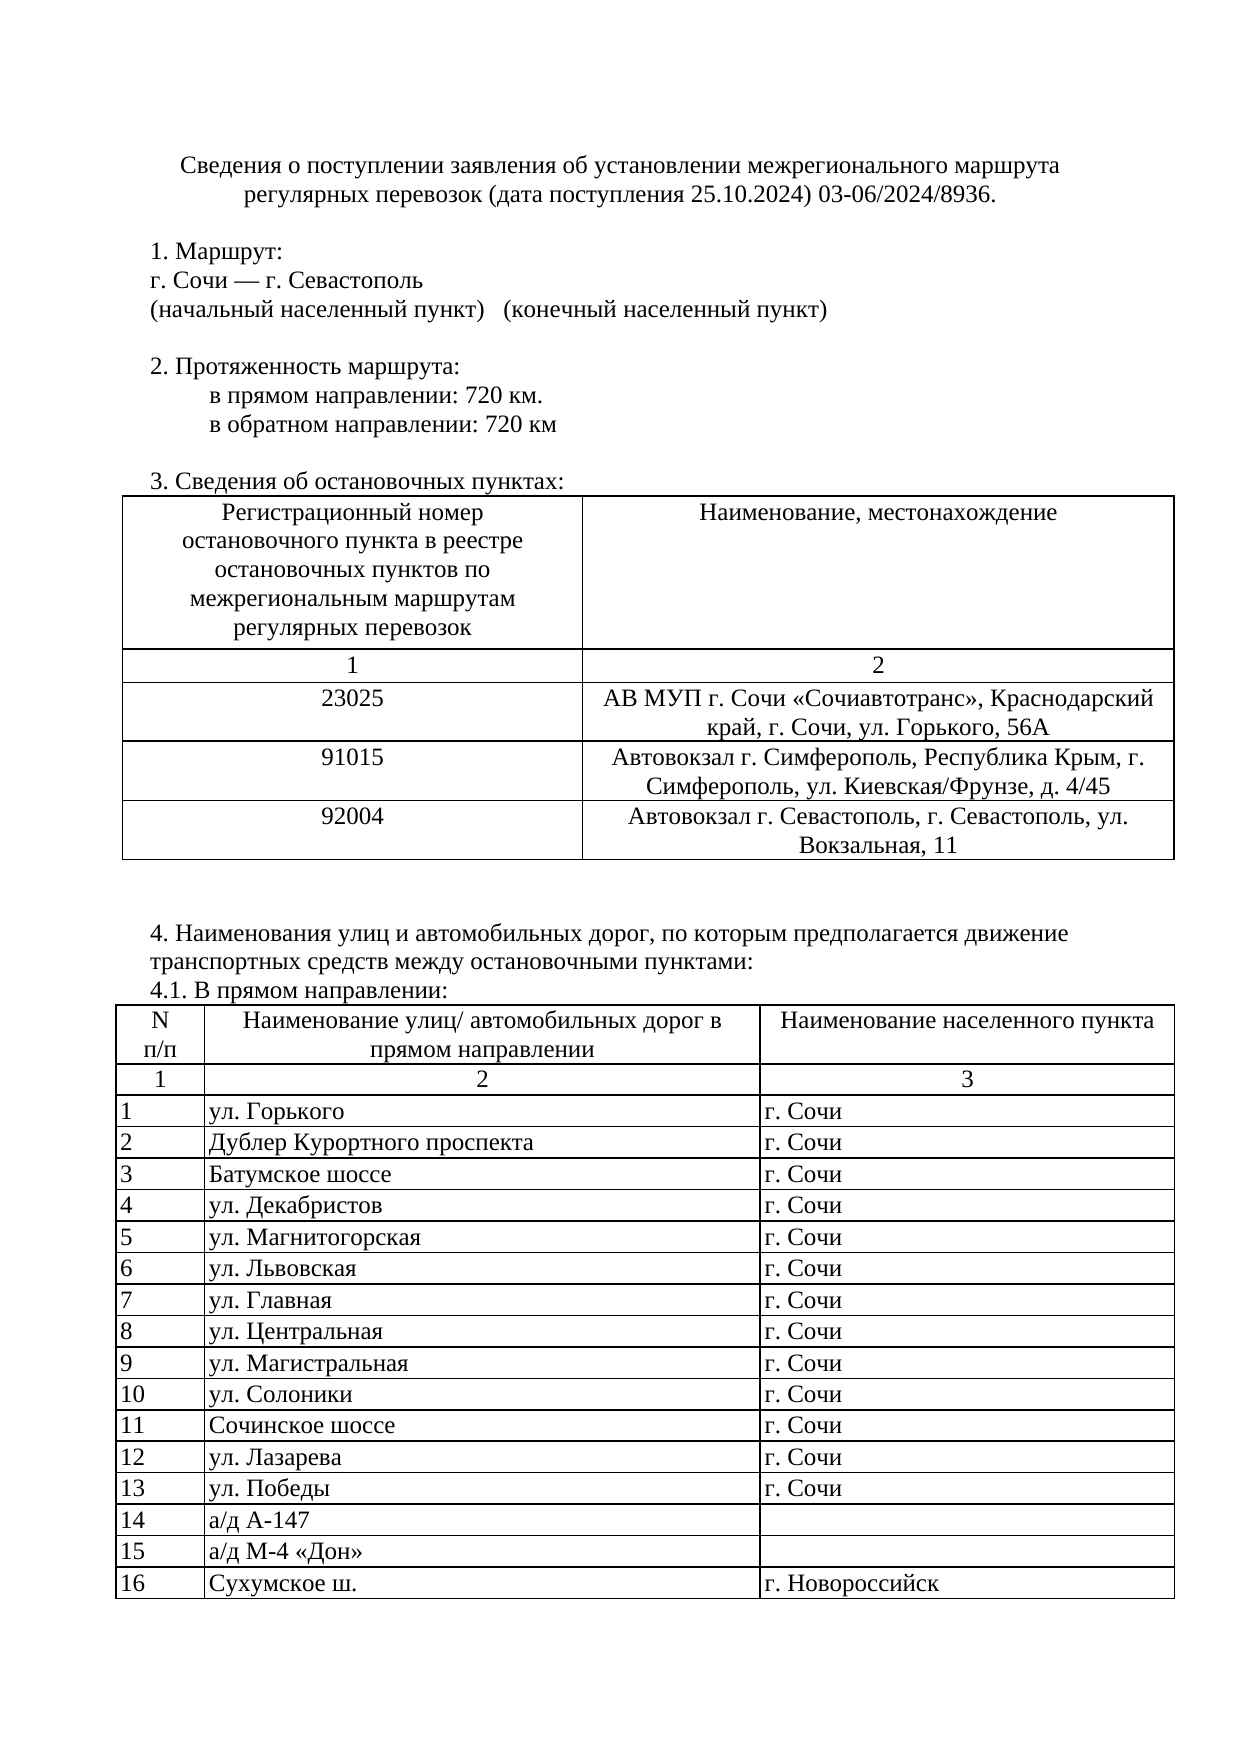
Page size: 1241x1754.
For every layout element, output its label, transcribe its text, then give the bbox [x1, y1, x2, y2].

text г. Сочи — г. Севастополь [150, 265, 1090, 294]
text в прямом направлении: 720 км. [150, 380, 1090, 409]
table_cell 1 [123, 650, 582, 681]
table_cell 11 [117, 1411, 204, 1440]
table_cell 16 [117, 1568, 204, 1598]
table_cell 91015 [123, 742, 582, 799]
table_cell 8 [117, 1316, 204, 1346]
table_cell г. Сочи [761, 1253, 1174, 1283]
table_cell 2 [205, 1065, 759, 1094]
table_cell ул. Победы [205, 1473, 759, 1503]
table_cell 15 [117, 1536, 204, 1566]
table_cell 92004 [123, 801, 582, 858]
table_cell ул. Декабристов [205, 1190, 759, 1220]
table_cell 12 [117, 1442, 204, 1472]
table_cell ул. Магнитогорская [205, 1222, 759, 1252]
table_cell г. Сочи [761, 1379, 1174, 1409]
table_cell г. Сочи [761, 1127, 1174, 1157]
table_cell 3 [117, 1159, 204, 1189]
table_cell 4 [117, 1190, 204, 1220]
table_header Регистрационный номер остановочного пункта в реестре остановочных пунктов по межрегиональным маршрутам регулярных перевозок [123, 497, 582, 648]
table_cell 2 [583, 650, 1173, 681]
table_cell г. Сочи [761, 1316, 1174, 1346]
table_cell Батумское шоссе [205, 1159, 759, 1189]
table_cell 14 [117, 1505, 204, 1535]
table_cell ул. Горького [205, 1096, 759, 1126]
table_cell г. Сочи [761, 1285, 1174, 1314]
table_header Наименование, местонахождение [583, 497, 1173, 648]
table_cell 1 [117, 1065, 204, 1094]
table_cell ул. Главная [205, 1285, 759, 1314]
table_cell а/д М-4 «Дон» [205, 1536, 759, 1566]
table_cell ул. Центральная [205, 1316, 759, 1346]
table_cell 7 [117, 1285, 204, 1314]
text в обратном направлении: 720 км [150, 409, 1090, 437]
text 2. Протяженность маршрута: [150, 351, 1090, 380]
table_cell г. Сочи [761, 1159, 1174, 1189]
table_cell Автовокзал г. Симферополь, Республика Крым, г. Симферополь, ул. Киевская/Фрунзе, д. 4/45 [583, 742, 1173, 799]
text 4. Наименования улиц и автомобильных дорог, по которым предполагается движение транспортных средств между остановочными пунктами: [150, 918, 1090, 975]
table_cell 13 [117, 1473, 204, 1503]
table_cell г. Сочи [761, 1190, 1174, 1220]
table_cell 5 [117, 1222, 204, 1252]
text 3. Сведения об остановочных пунктах: [150, 466, 1090, 495]
table_cell 6 [117, 1253, 204, 1283]
table_cell ул. Львовская [205, 1253, 759, 1283]
table_cell АВ МУП г. Сочи «Сочиавтотранс», Краснодарский край, г. Сочи, ул. Горького, 56А [583, 683, 1173, 740]
table_cell г. Сочи [761, 1411, 1174, 1440]
table_cell Автовокзал г. Севастополь, г. Севастополь, ул. Вокзальная, 11 [583, 801, 1173, 858]
table_cell 23025 [123, 683, 582, 740]
table_cell г. Сочи [761, 1348, 1174, 1377]
table_cell Сочинское шоссе [205, 1411, 759, 1440]
table_cell ул. Лазарева [205, 1442, 759, 1472]
text 4.1. В прямом направлении: [150, 975, 1090, 1004]
table_cell г. Сочи [761, 1442, 1174, 1472]
table_cell 2 [117, 1127, 204, 1157]
table_cell 9 [117, 1348, 204, 1377]
table_cell г. Сочи [761, 1096, 1174, 1126]
table_cell ул. Солоники [205, 1379, 759, 1409]
table_cell Сухумское ш. [205, 1568, 759, 1598]
text Сведения о поступлении заявления об установлении межрегионального маршрута регулярных перевозок (дата поступления 25.10.2024) 03-06/2024/8936. [150, 150, 1090, 207]
table_cell а/д А-147 [205, 1505, 759, 1535]
text 1. Маршрут: [150, 236, 1090, 265]
table_cell 3 [761, 1065, 1174, 1094]
table_cell ул. Магистральная [205, 1348, 759, 1377]
table_cell 10 [117, 1379, 204, 1409]
table_header Наименование улиц/ автомобильных дорог в прямом направлении [205, 1006, 759, 1063]
table_cell г. Сочи [761, 1473, 1174, 1503]
text (начальный населенный пункт) (конечный населенный пункт) [150, 294, 1090, 322]
table_cell г. Новороссийск [761, 1568, 1174, 1598]
table_header Наименование населенного пункта [761, 1006, 1174, 1063]
table_cell Дублер Курортного проспекта [205, 1127, 759, 1157]
table_cell г. Сочи [761, 1222, 1174, 1252]
table_cell [761, 1505, 1174, 1535]
table_header N п/п [117, 1006, 204, 1063]
table_cell 1 [117, 1096, 204, 1126]
table_cell [761, 1536, 1174, 1566]
